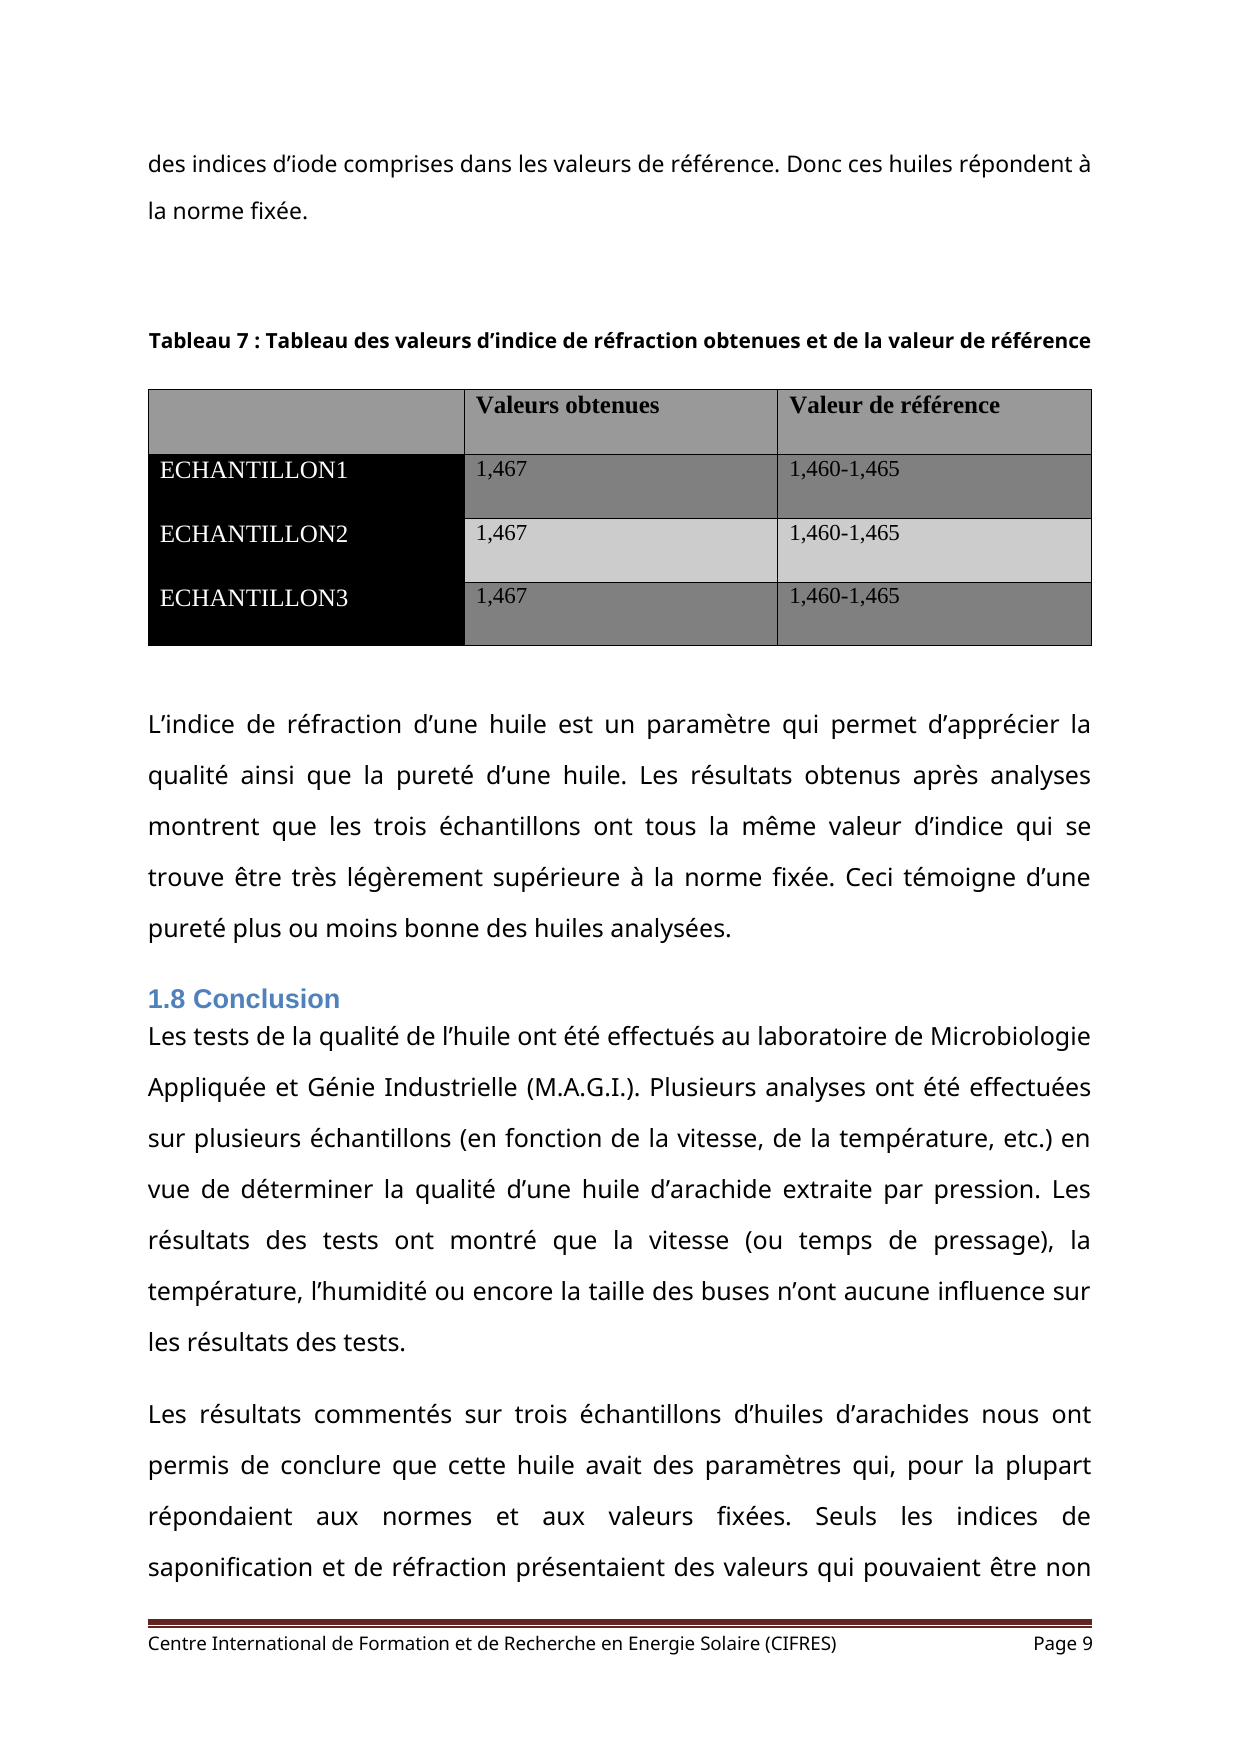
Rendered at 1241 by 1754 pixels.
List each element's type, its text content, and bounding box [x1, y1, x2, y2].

table_cell 1,467 [465, 583, 777, 645]
table_cell 1,467 [465, 455, 777, 518]
table_cell 1,460-1,465 [778, 583, 1091, 645]
table_cell 1,467 [465, 519, 777, 582]
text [148, 1397, 1092, 1584]
text L’indice de réfraction d’une huile est un paramètre qui permet d’apprécier la qualité ainsi que la pureté d’une huile. Les résultats obtenus après analyses montrent que les trois échantillons ont tous la même valeur d’indice qui se trouve être très légèrement supérieure à la norme fixée. Ceci témoigne d’une pureté plus ou moins bonne des huiles analysées. [148, 707, 1092, 945]
table_header [149, 390, 464, 454]
table_header Valeur de référence [778, 390, 1091, 454]
subtitle 1.8 Conclusion [148, 983, 1092, 1014]
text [148, 148, 1092, 226]
table_cell ECHANTILLON3 [149, 583, 464, 645]
table_header Valeurs obtenues [465, 390, 777, 454]
table_cell 1,460-1,465 [778, 519, 1091, 582]
table_cell ECHANTILLON1 [149, 455, 464, 518]
table_cell ECHANTILLON2 [149, 519, 464, 582]
table_cell 1,460-1,465 [778, 455, 1091, 518]
text Les tests de la qualité de l’huile ont été effectués au laboratoire de Microbiologie Appliquée et Génie Industrielle (M.A.G.I.). Plusieurs analyses ont été effectuées sur plusieurs échantillons (en fonction de la vitesse, de la température, etc.) en vue de déterminer la qualité d’une huile d’arachide extraite par pression. Les résultats des tests ont montré que la vitesse (ou temps de pressage), la température, l’humidité ou encore la taille des buses n’ont aucune influence sur les résultats des tests. [148, 1019, 1092, 1359]
text Tableau 7 : Tableau des valeurs d’indice de réfraction obtenues et de la valeur de référence [148, 326, 1092, 354]
